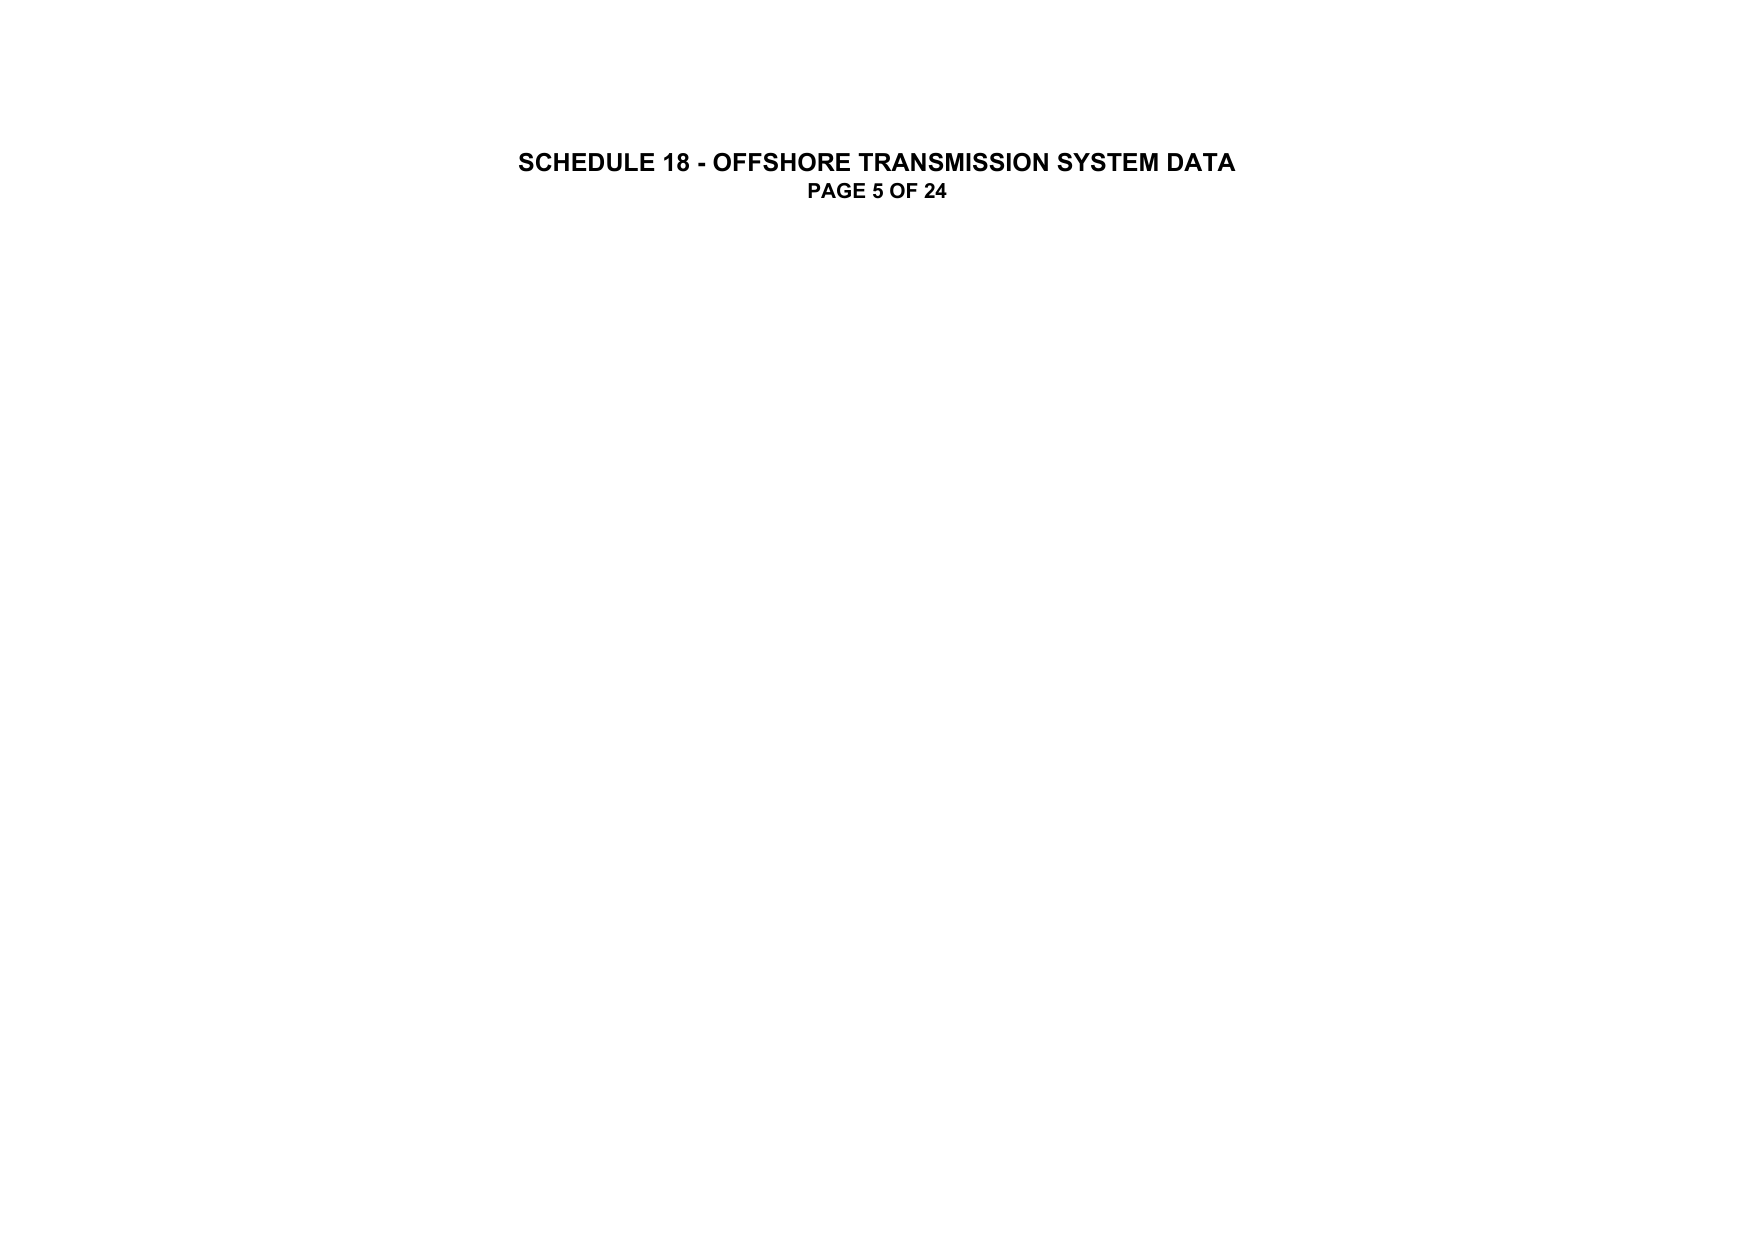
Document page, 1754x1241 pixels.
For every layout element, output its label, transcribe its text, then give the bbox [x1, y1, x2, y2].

text SCHEDULE 18 - OFFSHORE TRANSMISSION SYSTEM DATA [89, 148, 1665, 176]
text PAGE 5 OF 24 [89, 179, 1665, 203]
